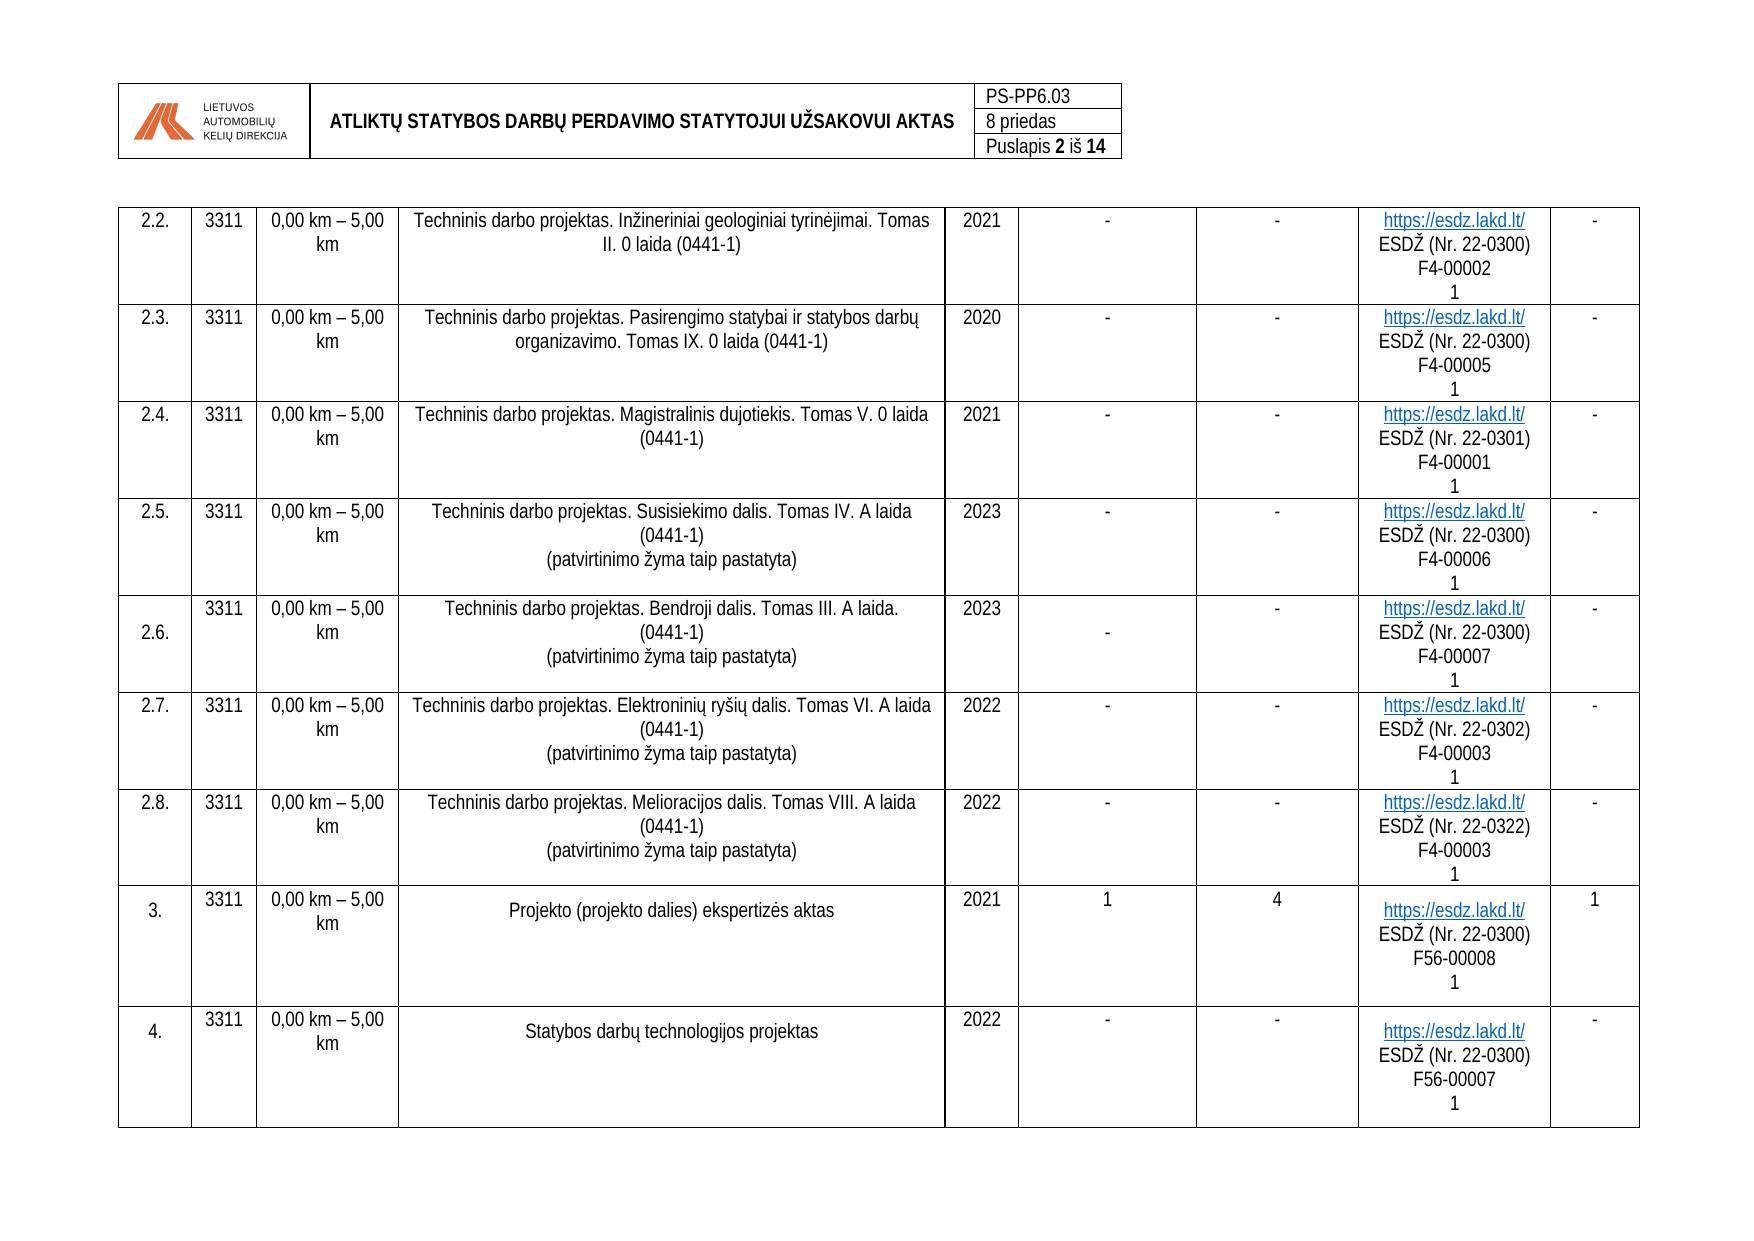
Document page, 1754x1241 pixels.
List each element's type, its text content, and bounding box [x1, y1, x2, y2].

table_cell 2.6. [119, 596, 191, 692]
table_cell - [1019, 693, 1196, 788]
table_cell 2023 [946, 596, 1018, 692]
table_cell 0,00 km – 5,00 km [257, 499, 398, 595]
table_cell - [1551, 1007, 1639, 1127]
table_cell - [1019, 596, 1196, 692]
table_cell 3311 [192, 886, 256, 1006]
table_cell https://esdz.lakd.lt/ ESDŽ (Nr. 22-0302) F4-00003 1 [1359, 693, 1550, 788]
table_cell Techninis darbo projektas. Bendroji dalis. Tomas III. A laida. (0441-1) (patvirtinimo žyma taip pastatyta) [399, 596, 944, 692]
table_cell 2022 [946, 693, 1018, 788]
table_cell - [1197, 693, 1358, 788]
table_cell 0,00 km – 5,00 km [257, 693, 398, 788]
table_cell 0,00 km – 5,00 km [257, 1007, 398, 1127]
table_cell 2020 [946, 305, 1018, 401]
table_cell 2.2. [119, 208, 191, 304]
table_cell 2021 [946, 402, 1018, 498]
table_cell - [1197, 790, 1358, 885]
table_cell - [1019, 1007, 1196, 1127]
table_cell 3311 [192, 596, 256, 692]
table_cell - [1551, 208, 1639, 304]
table_cell 2.4. [119, 402, 191, 498]
table_cell Statybos darbų technologijos projektas [399, 1007, 944, 1127]
table_cell - [1197, 305, 1358, 401]
table_cell 2.7. [119, 693, 191, 788]
table_cell 0,00 km – 5,00 km [257, 402, 398, 498]
table_cell 3311 [192, 402, 256, 498]
table_cell - [1551, 499, 1639, 595]
table_cell https://esdz.lakd.lt/ ESDŽ (Nr. 22-0300) F56-00008 1 [1359, 886, 1550, 1006]
table_cell 1 [1019, 886, 1196, 1006]
table_cell - [1019, 499, 1196, 595]
table_cell - [1019, 402, 1196, 498]
table_cell Techninis darbo projektas. Susisiekimo dalis. Tomas IV. A laida (0441-1) (patvirtinimo žyma taip pastatyta) [399, 499, 944, 595]
table_cell Techninis darbo projektas. Inžineriniai geologiniai tyrinėjimai. Tomas II. 0 laida (0441-1) [399, 208, 944, 304]
table_cell - [1551, 693, 1639, 788]
table_cell 2022 [946, 1007, 1018, 1127]
table_cell 2021 [946, 886, 1018, 1006]
table_cell Techninis darbo projektas. Elektroninių ryšių dalis. Tomas VI. A laida (0441-1) (patvirtinimo žyma taip pastatyta) [399, 693, 944, 788]
table_cell Techninis darbo projektas. Melioracijos dalis. Tomas VIII. A laida (0441-1) (patvirtinimo žyma taip pastatyta) [399, 790, 944, 885]
table_cell 3311 [192, 1007, 256, 1127]
table_cell 0,00 km – 5,00 km [257, 305, 398, 401]
table_cell https://esdz.lakd.lt/ ESDŽ (Nr. 22-0300) F4-00007 1 [1359, 596, 1550, 692]
table_cell https://esdz.lakd.lt/ ESDŽ (Nr. 22-0300) F56-00007 1 [1359, 1007, 1550, 1127]
table_cell 2021 [946, 208, 1018, 304]
table_cell 2.3. [119, 305, 191, 401]
table_cell 2.8. [119, 790, 191, 885]
table_cell Projekto (projekto dalies) ekspertizės aktas [399, 886, 944, 1006]
table_cell - [1197, 596, 1358, 692]
table_cell - [1551, 790, 1639, 885]
table_cell 2.5. [119, 499, 191, 595]
table_cell 0,00 km – 5,00 km [257, 886, 398, 1006]
table_cell 3311 [192, 693, 256, 788]
table_cell - [1197, 499, 1358, 595]
table_cell - [1197, 208, 1358, 304]
table_cell https://esdz.lakd.lt/ ESDŽ (Nr. 22-0301) F4-00001 1 [1359, 402, 1550, 498]
table_cell 0,00 km – 5,00 km [257, 596, 398, 692]
table_cell Techninis darbo projektas. Pasirengimo statybai ir statybos darbų organizavimo. Tomas IX. 0 laida (0441-1) [399, 305, 944, 401]
table_cell 3311 [192, 790, 256, 885]
table_cell - [1019, 305, 1196, 401]
table_cell - [1019, 208, 1196, 304]
picture [129, 91, 293, 151]
table_cell https://esdz.lakd.lt/ ESDŽ (Nr. 22-0300) F4-00005 1 [1359, 305, 1550, 401]
table_cell 3311 [192, 208, 256, 304]
table_cell 1 [1551, 886, 1639, 1006]
table_cell - [1197, 1007, 1358, 1127]
table_cell - [1019, 790, 1196, 885]
table_cell Techninis darbo projektas. Magistralinis dujotiekis. Tomas V. 0 laida (0441-1) [399, 402, 944, 498]
table_cell 0,00 km – 5,00 km [257, 790, 398, 885]
table_cell 3311 [192, 499, 256, 595]
table_cell 4 [1197, 886, 1358, 1006]
table_cell 0,00 km – 5,00 km [257, 208, 398, 304]
table_cell 4. [119, 1007, 191, 1127]
table_cell 2022 [946, 790, 1018, 885]
table_cell https://esdz.lakd.lt/ ESDŽ (Nr. 22-0300) F4-00006 1 [1359, 499, 1550, 595]
table_cell - [1197, 402, 1358, 498]
table_cell 3. [119, 886, 191, 1006]
table_cell https://esdz.lakd.lt/ ESDŽ (Nr. 22-0322) F4-00003 1 [1359, 790, 1550, 885]
table_cell 3311 [192, 305, 256, 401]
table_cell - [1551, 402, 1639, 498]
table_cell - [1551, 596, 1639, 692]
table_cell - [1551, 305, 1639, 401]
table_cell https://esdz.lakd.lt/ ESDŽ (Nr. 22-0300) F4-00002 1 [1359, 208, 1550, 304]
table_cell 2023 [946, 499, 1018, 595]
